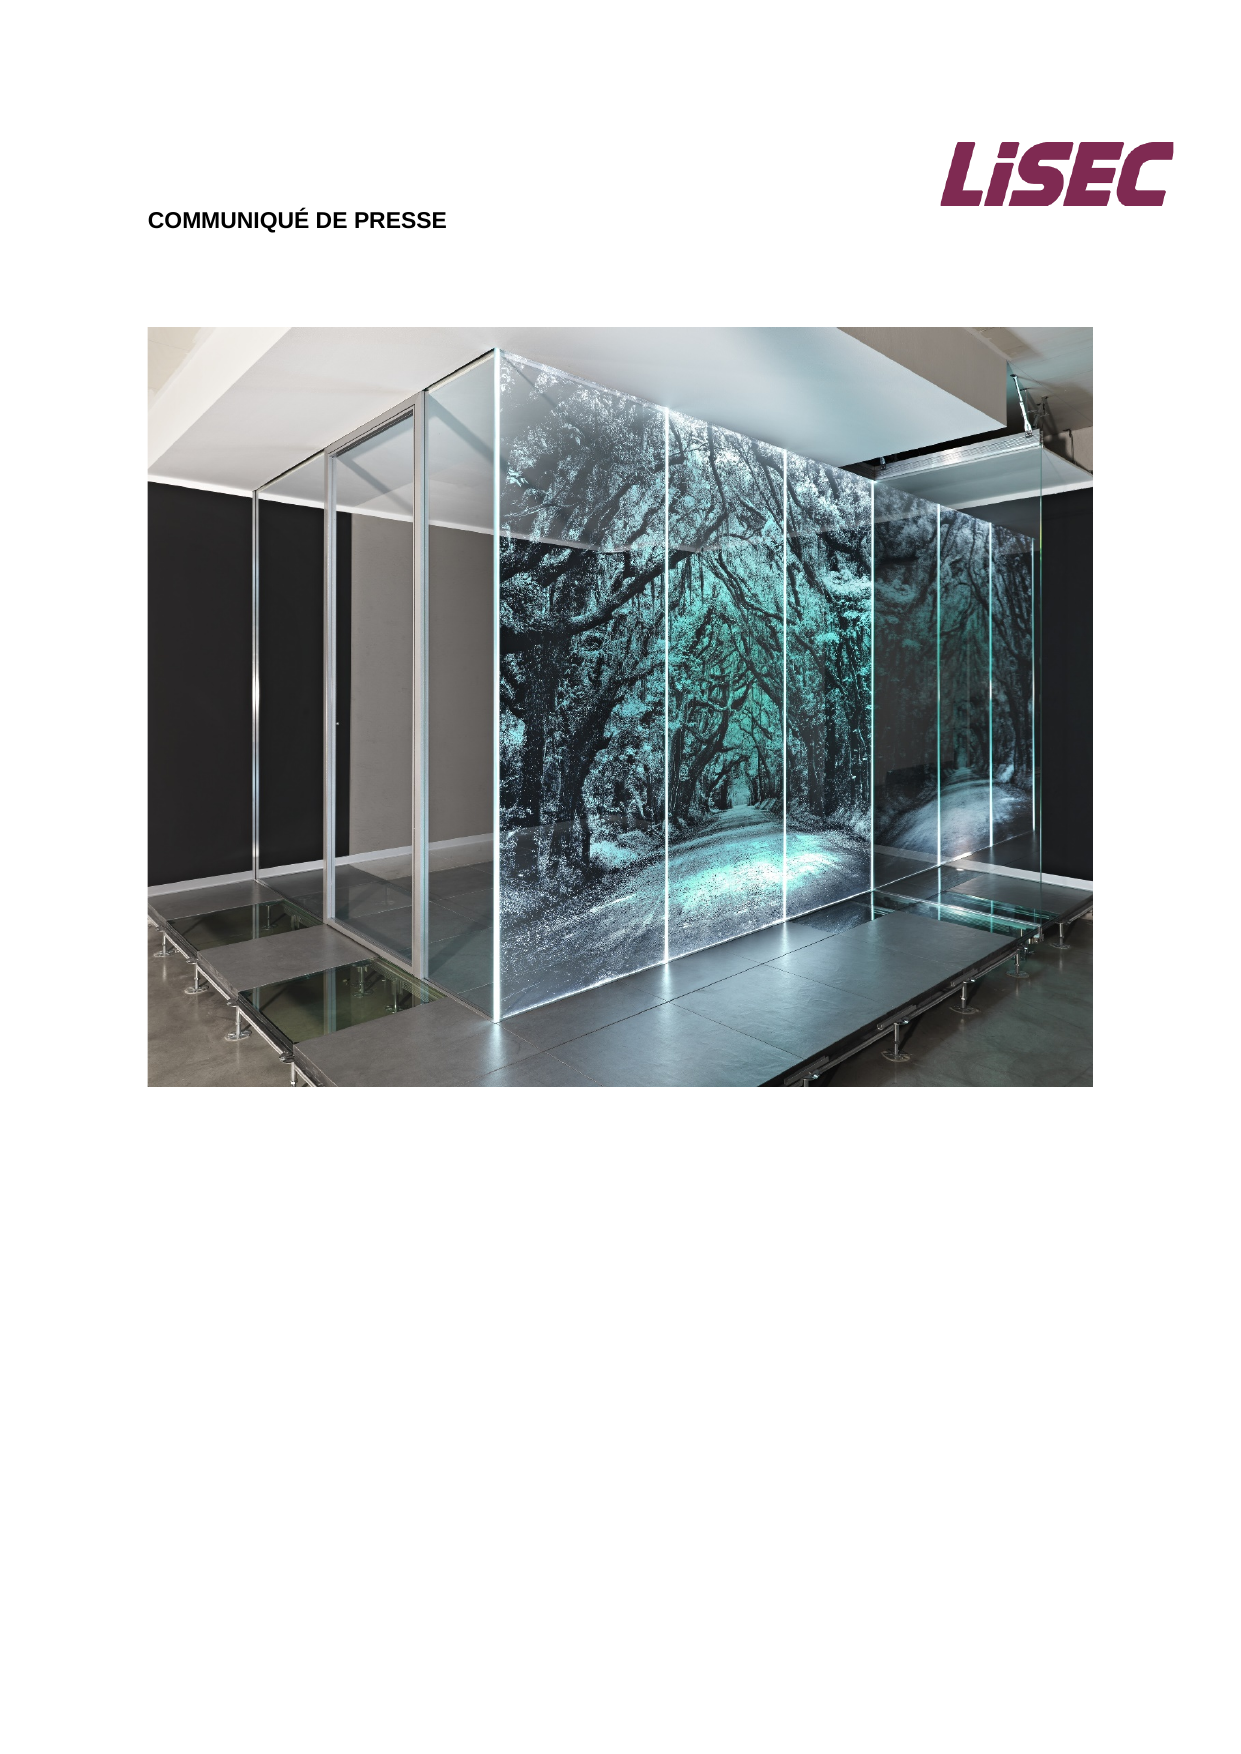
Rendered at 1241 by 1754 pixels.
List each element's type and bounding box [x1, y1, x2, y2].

picture [147, 327, 1093, 1087]
picture [939, 142, 1173, 205]
